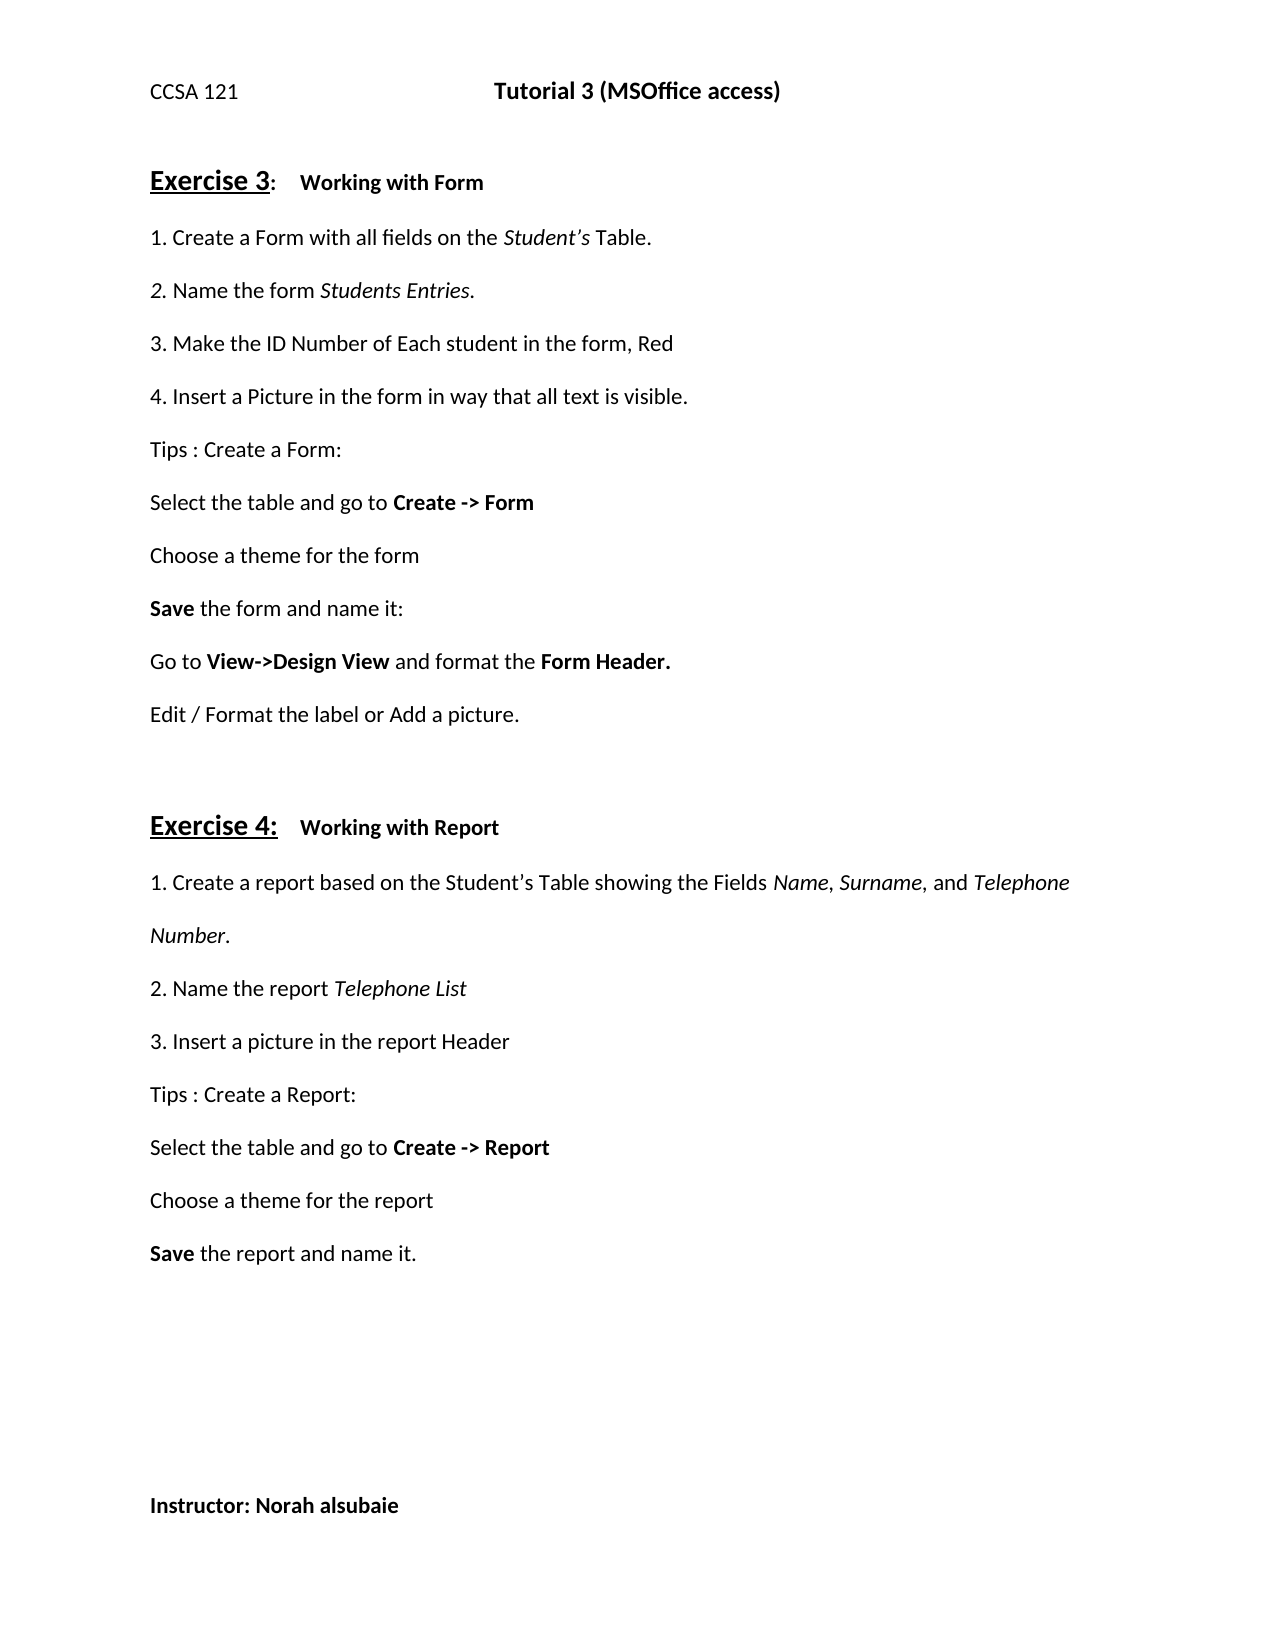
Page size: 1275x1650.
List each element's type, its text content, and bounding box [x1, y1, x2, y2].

text 2. Name the report Telephone List [150, 974, 1125, 1002]
text 3. Make the ID Number of Each student in the form, Red [150, 329, 1125, 357]
text 1. Create a report based on the Student’s Table showing the Fields Name, Surname, and Telephone [150, 868, 1125, 896]
text 2. Name the form Students Entries. [150, 276, 1125, 304]
text 4. Insert a Picture in the form in way that all text is visible. [150, 382, 1125, 410]
text Edit / Format the label or Add a picture. [150, 701, 1125, 728]
text Exercise 4: Working with Report [150, 807, 1125, 842]
text Tips : Create a Report: [150, 1080, 1125, 1108]
text Save the form and name it: [150, 594, 1125, 622]
text Tips : Create a Form: [150, 435, 1125, 463]
text 1. Create a Form with all fields on the Student’s Table. [150, 223, 1125, 251]
text Choose a theme for the report [150, 1186, 1125, 1214]
text Go to View->Design View and format the Form Header. [150, 647, 1125, 676]
text Choose a theme for the form [150, 541, 1125, 569]
text Save the report and name it. [150, 1239, 1125, 1267]
text Select the table and go to Create -> Form [150, 488, 1125, 516]
text Exercise 3: Working with Form [150, 162, 1125, 197]
text Select the table and go to Create -> Report [150, 1133, 1125, 1161]
text Number. [150, 921, 1125, 949]
text 3. Insert a picture in the report Header [150, 1027, 1125, 1055]
